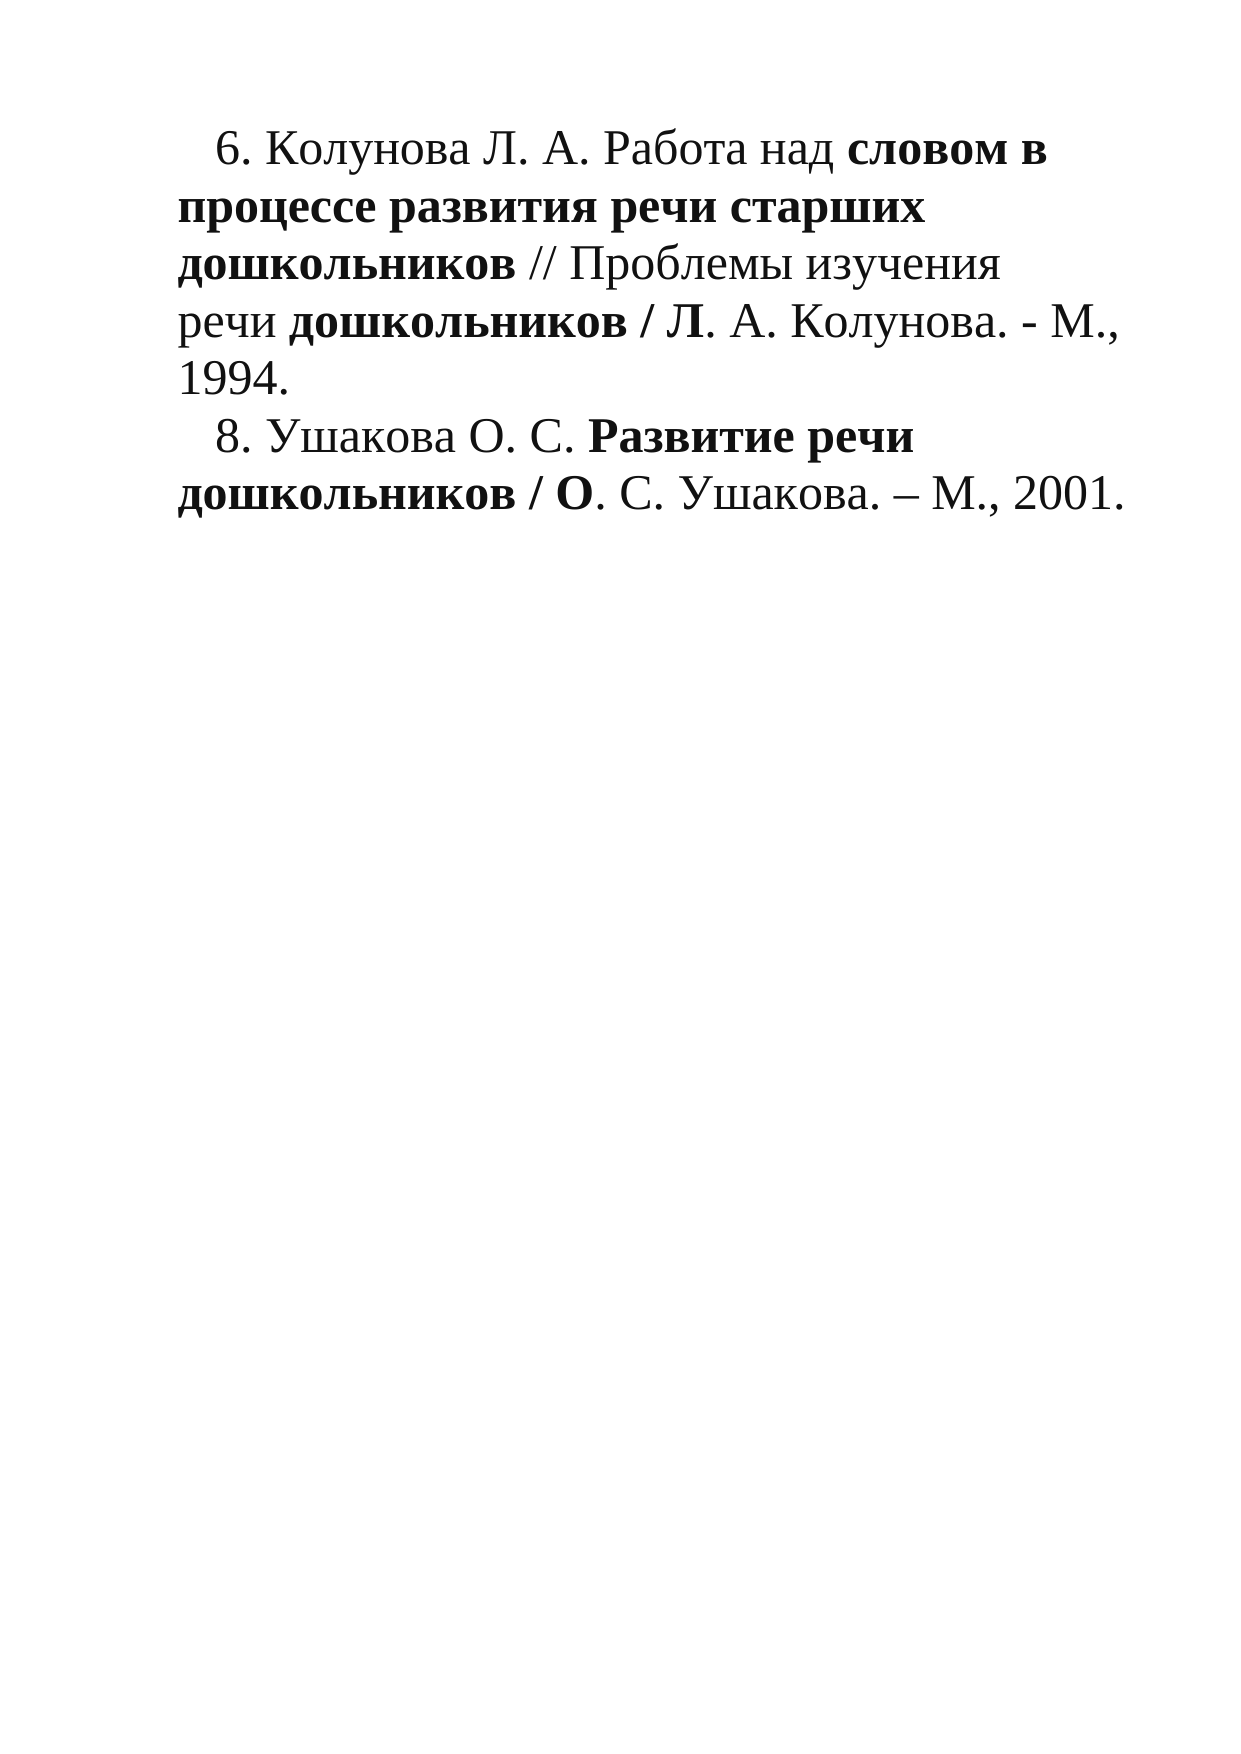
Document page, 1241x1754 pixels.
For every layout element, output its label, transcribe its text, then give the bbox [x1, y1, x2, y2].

text 8. Ушакова О. С. Развитие речи дошкольников / О. С. Ушакова. – М., 2001. [177, 406, 1152, 521]
text 6. Колунова Л. А. Работа над словом в процессе развития речи старших дошкольников // Проблемы изучения речи дошкольников / Л. А. Колунова. - М., 1994. [177, 118, 1152, 406]
